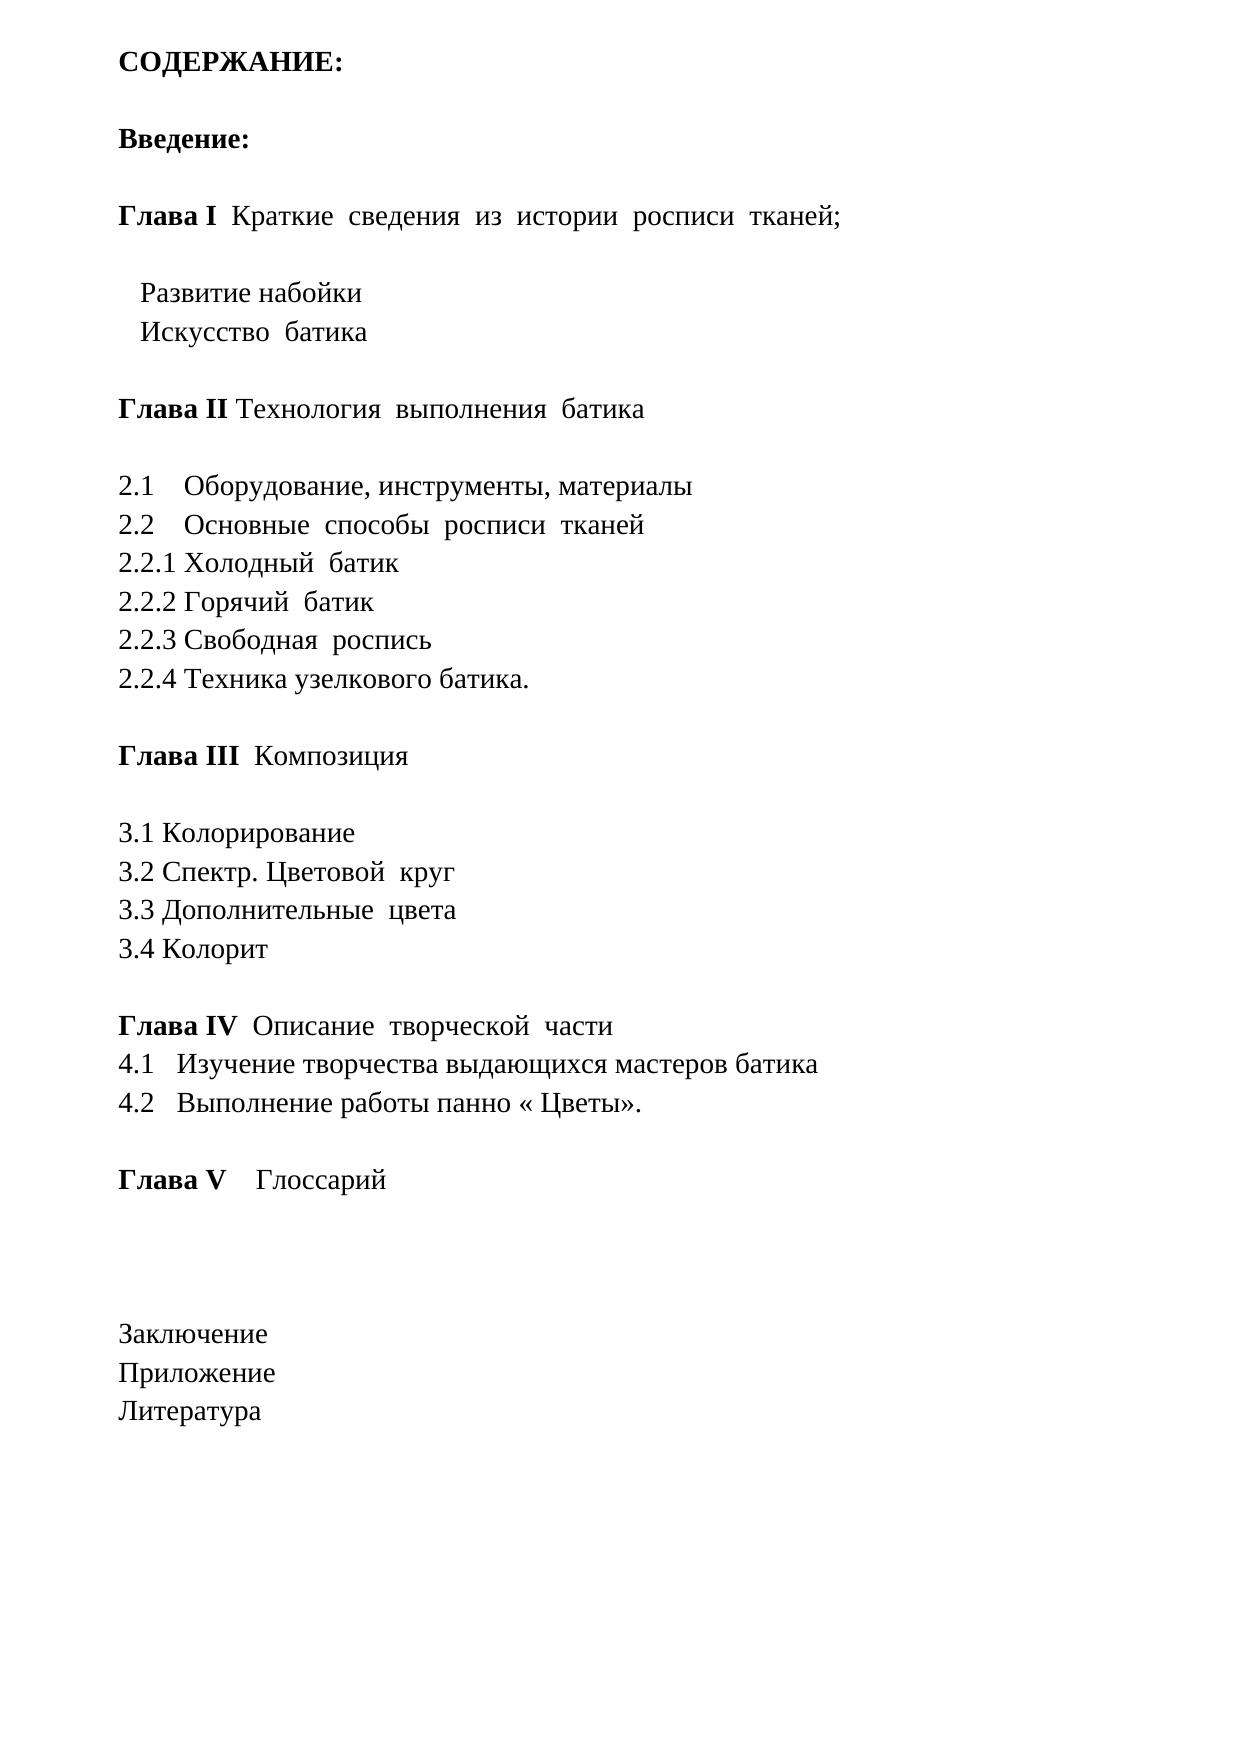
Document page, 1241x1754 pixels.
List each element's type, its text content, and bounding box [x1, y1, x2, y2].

text 4.2 Выполнение работы панно « Цветы». [118, 1085, 1196, 1118]
text 2.2.2 Горячий батик [118, 584, 1196, 617]
text Введение: [118, 121, 1196, 155]
text 2.2.4 Техника узелкового батика. [118, 661, 1196, 694]
text Глава IV Описание творческой части [118, 1008, 1196, 1041]
text 3.1 Колорирование [118, 815, 1196, 849]
text Литература [118, 1393, 1196, 1427]
text 3.3 Дополнительные цвета [118, 892, 1196, 926]
text 2.2 Основные способы росписи тканей [118, 507, 1196, 540]
text Развитие набойки [118, 276, 1196, 309]
text 3.4 Колорит [118, 931, 1196, 964]
text 2.1 Оборудование, инструменты, материалы [118, 468, 1196, 502]
text 3.2 Спектр. Цветовой круг [118, 854, 1196, 887]
text Приложение [118, 1355, 1196, 1388]
text Глава II Технология выполнения батика [118, 391, 1196, 425]
text Заключение [118, 1316, 1196, 1350]
text 2.2.3 Свободная роспись [118, 622, 1196, 656]
text Глава I Краткие сведения из истории росписи тканей; [118, 198, 1196, 232]
text 4.1 Изучение творчества выдающихся мастеров батика [118, 1046, 1196, 1080]
text Глава III Композиция [118, 738, 1196, 772]
text СОДЕРЖАНИЕ: [118, 44, 1196, 78]
text 2.2.1 Холодный батик [118, 545, 1196, 579]
text Искусство батика [118, 314, 1196, 348]
text Глава V Глоссарий [118, 1162, 1196, 1196]
